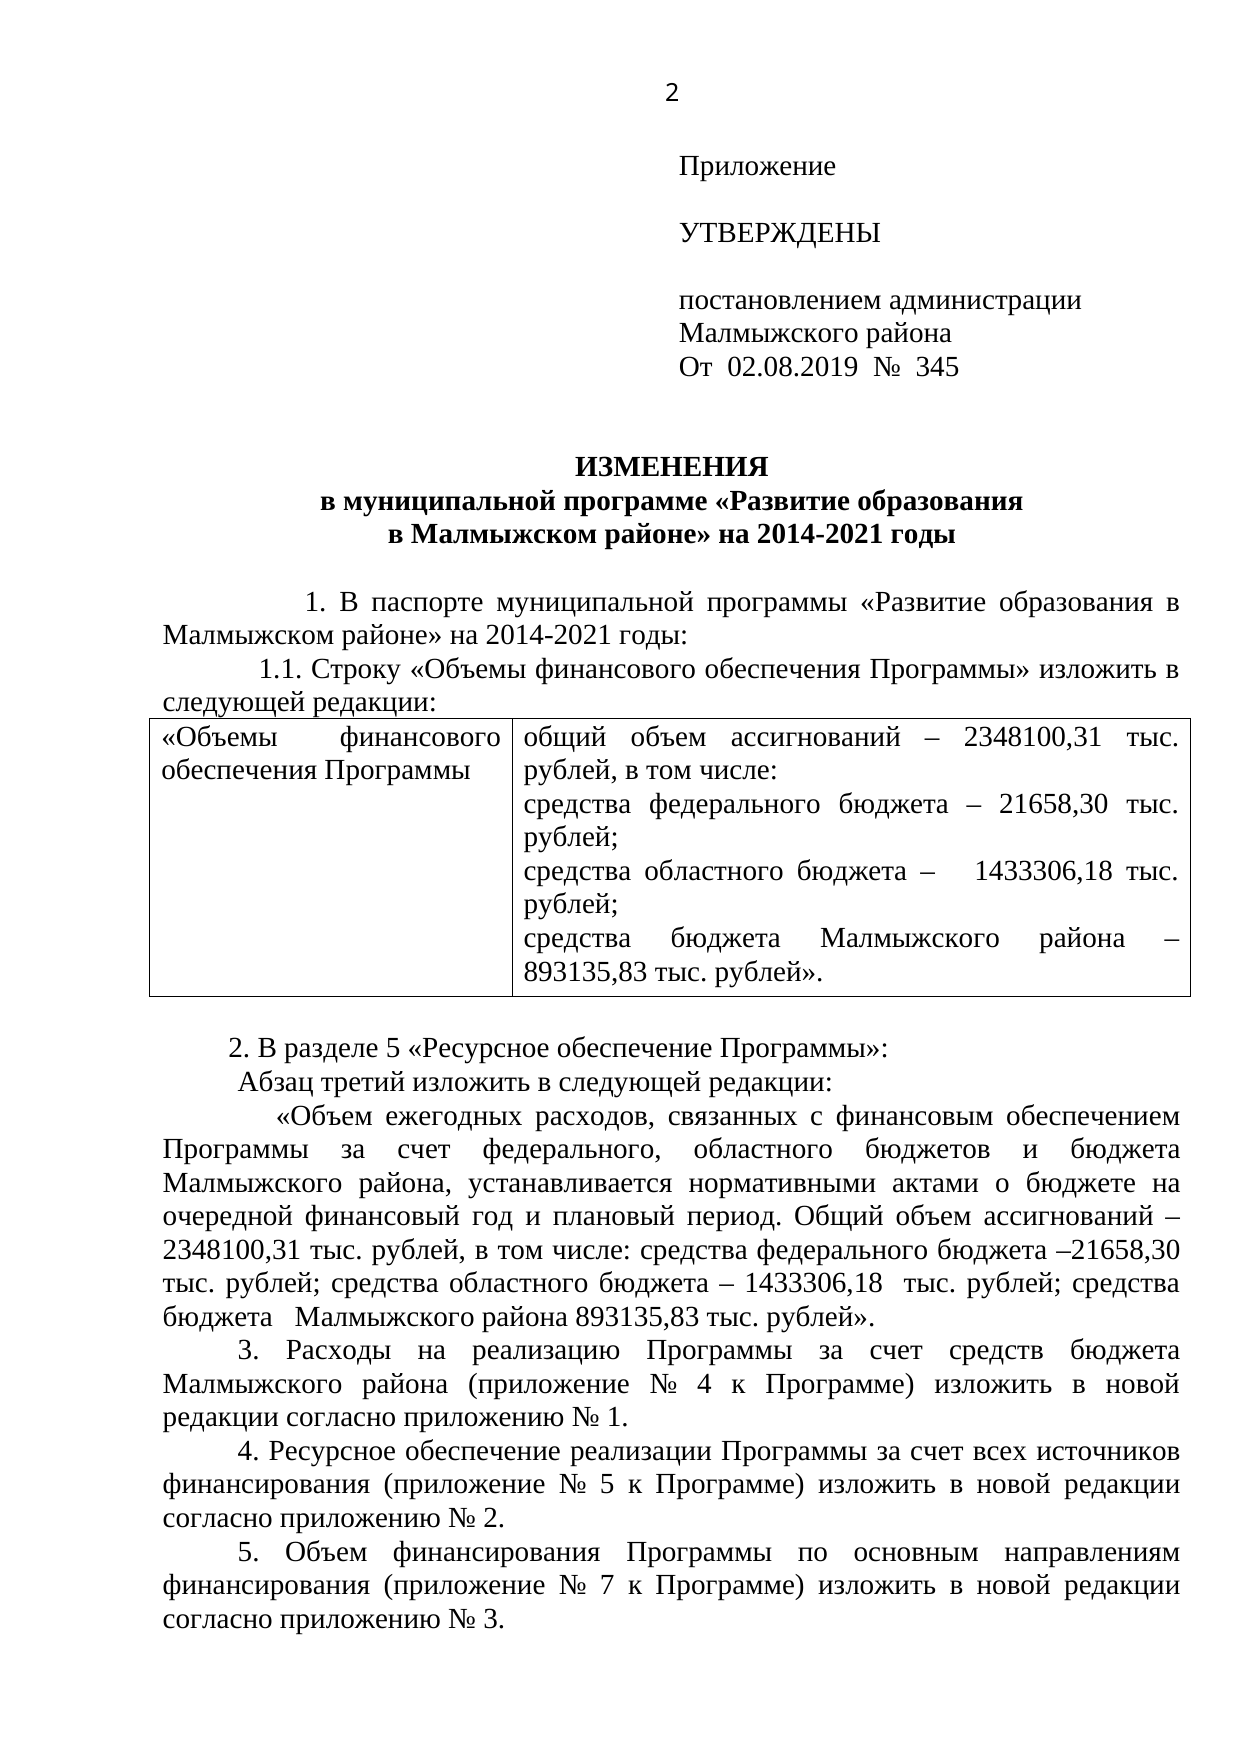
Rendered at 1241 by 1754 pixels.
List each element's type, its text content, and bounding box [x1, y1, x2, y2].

text От 02.08.2019 № 345 [679, 349, 1181, 382]
text Приложение [679, 148, 1181, 181]
text Малмыжского района [679, 315, 1181, 349]
text в муниципальной программе «Развитие образования [162, 483, 1181, 517]
text 5. Объем финансирования Программы по основным направлениям финансирования (приложение № 7 к Программе) изложить в новой редакции согласно приложению № 3. [162, 1534, 1181, 1634]
text 1. В паспорте муниципальной программы «Развитие образования в Малмыжском районе» на 2014-2021 годы: [162, 584, 1181, 651]
table_header общий объем ассигнований – 2348100,31 тыс. рублей, в том числе: средства федерального бюджета – 21658,30 тыс. рублей; средства областного бюджета – 1433306,18 тыс. рублей; средства бюджета Малмыжского района – 893135,83 тыс. рублей». [513, 719, 1190, 996]
text в Малмыжском районе» на 2014-2021 годы [162, 517, 1181, 550]
text 1.1. Строку «Объемы финансового обеспечения Программы» изложить в следующей редакции: [162, 651, 1181, 718]
text ИЗМЕНЕНИЯ [162, 449, 1181, 483]
text постановлением администрации [679, 282, 1181, 315]
text УТВЕРЖДЕНЫ [679, 215, 1181, 248]
text 3. Расходы на реализацию Программы за счет средств бюджета Малмыжского района (приложение № 4 к Программе) изложить в новой редакции согласно приложению № 1. [162, 1332, 1181, 1433]
text Абзац третий изложить в следующей редакции: [162, 1064, 1181, 1098]
text 2. В разделе 5 «Ресурсное обеспечение Программы»: [162, 1031, 1181, 1064]
text «Объем ежегодных расходов, связанных с финансовым обеспечением Программы за счет федерального, областного бюджетов и бюджета Малмыжского района, устанавливается нормативными актами о бюджете на очередной финансовый год и плановый период. Общий объем ассигнований –2348100,31 тыс. рублей, в том числе: средства федерального бюджета –21658,30 тыс. рублей; средства областного бюджета – 1433306,18 тыс. рублей; средства бюджета Малмыжского района 893135,83 тыс. рублей». [162, 1098, 1181, 1332]
text 4. Ресурсное обеспечение реализации Программы за счет всех источников финансирования (приложение № 5 к Программе) изложить в новой редакции согласно приложению № 2. [162, 1433, 1181, 1534]
table_header «Объемы финансового обеспечения Программы [150, 719, 512, 996]
